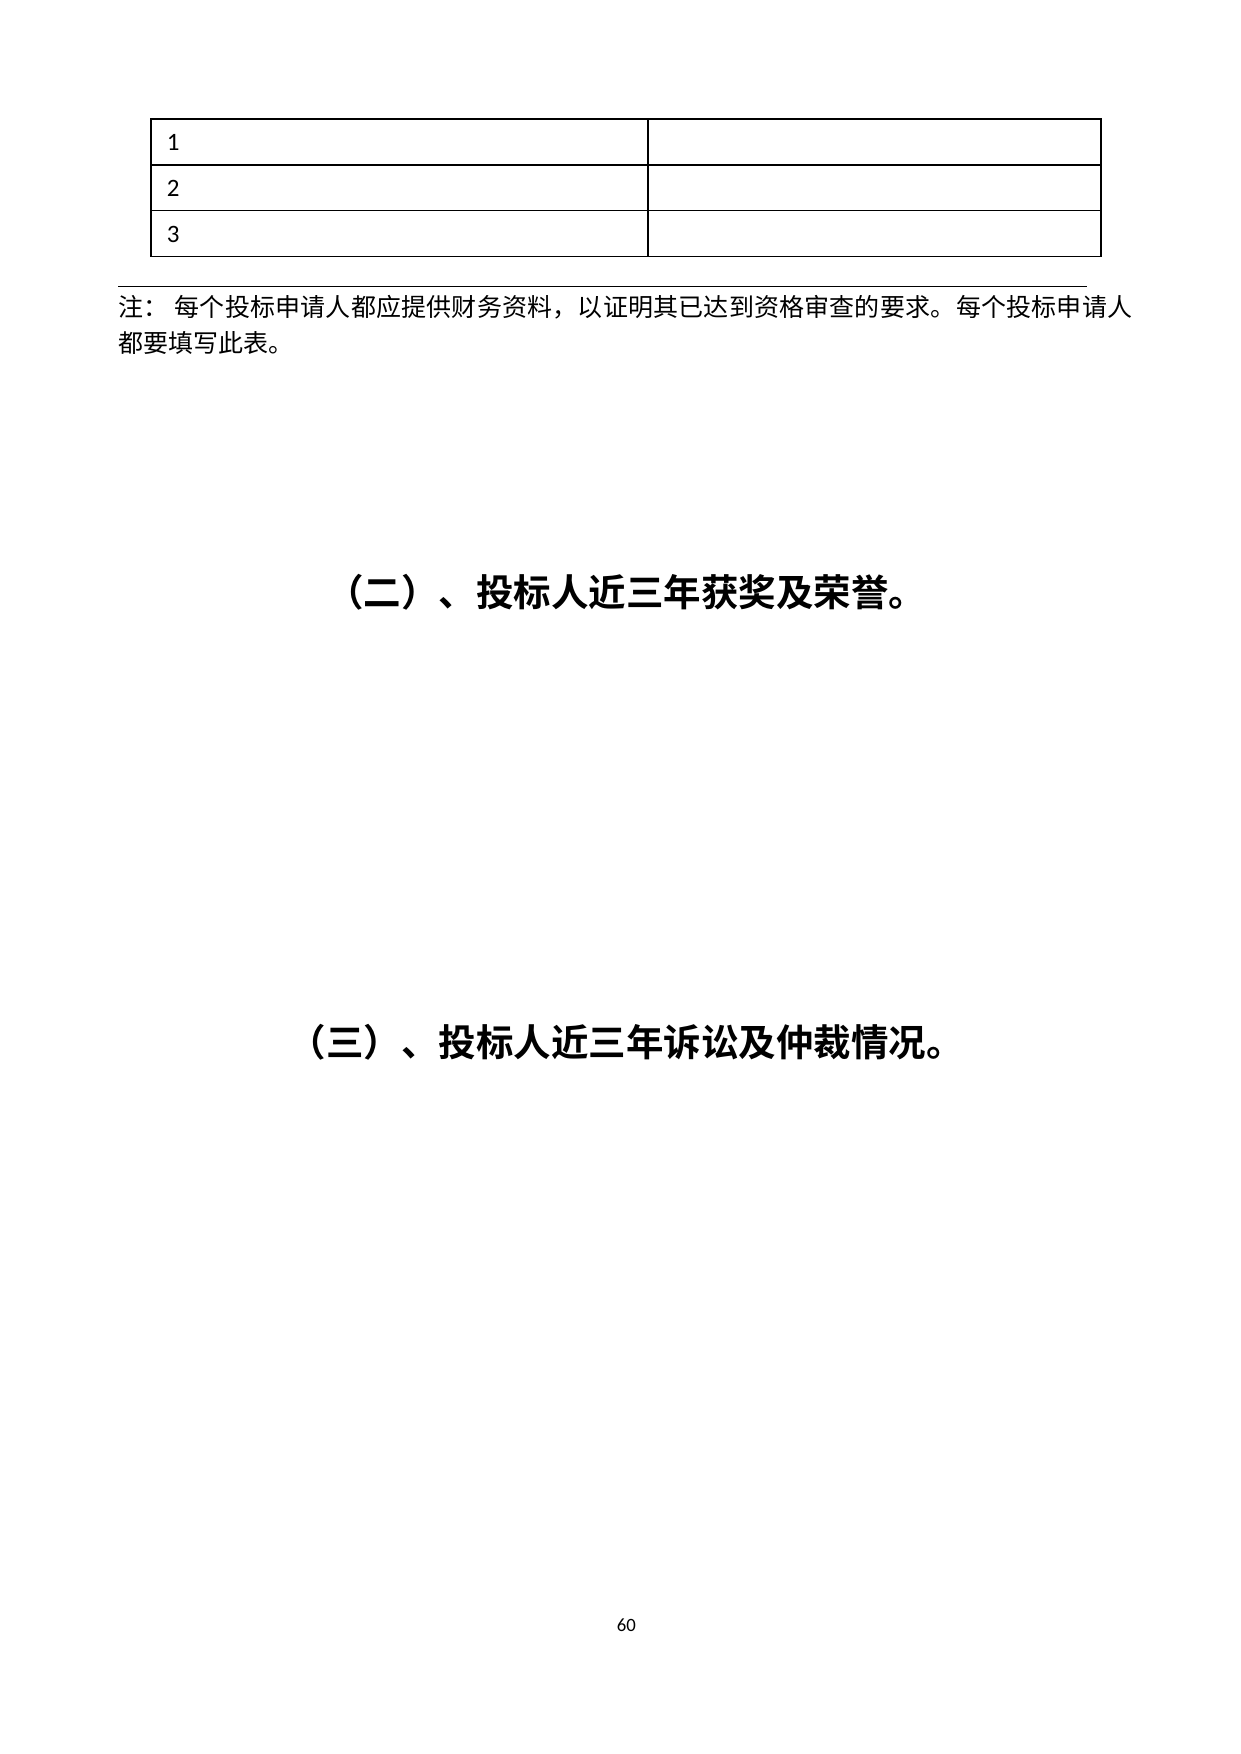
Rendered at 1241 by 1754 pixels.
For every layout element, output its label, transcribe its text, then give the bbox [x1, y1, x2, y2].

table_cell 1 [152, 120, 647, 164]
table_cell 2 [152, 166, 647, 210]
subtitle （二）、投标人近三年获奖及荣誉。 [118, 568, 1134, 616]
table_cell 3 [152, 211, 647, 256]
table_cell [649, 120, 1100, 164]
subtitle （三）、投标人近三年诉讼及仲裁情况。 [118, 1018, 1134, 1066]
table_cell [649, 211, 1100, 256]
text 注： 每个投标申请人都应提供财务资料，以证明其已达到资格审查的要求。每个投标申请人都要填写此表。 [118, 288, 1134, 360]
table_cell [649, 166, 1100, 210]
